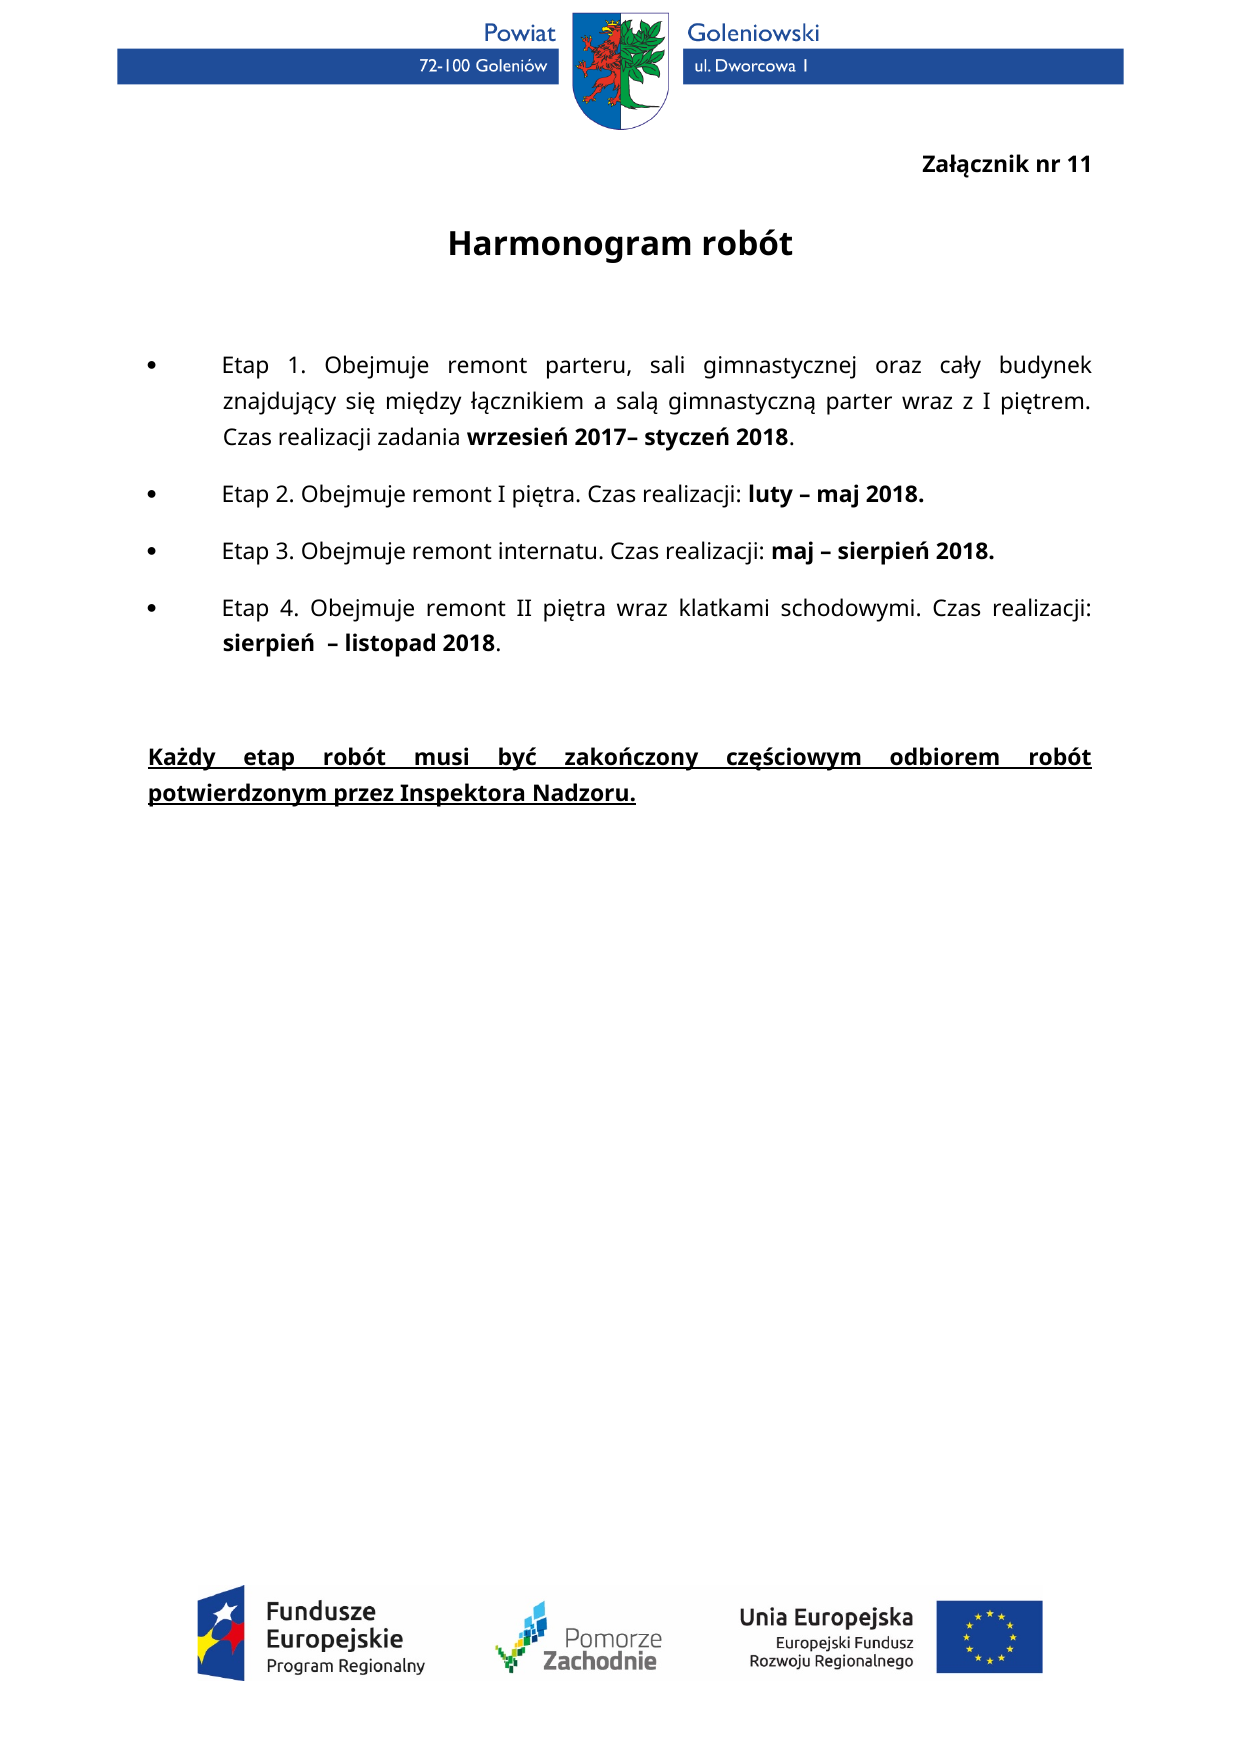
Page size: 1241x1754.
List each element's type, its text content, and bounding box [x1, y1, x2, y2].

text Każdy etap robót musi być zakończony częściowym odbiorem robót potwierdzonym przez Inspektora Nadzoru. [148, 741, 1093, 808]
list Etap 4. Obejmuje remont II piętra wraz klatkami schodowymi. Czas realizacji: sierpień – listopad 2018. [148, 591, 1093, 659]
list Etap 1. Obejmuje remont parteru, sali gimnastycznej oraz cały budynek znajdujący się między łącznikiem a salą gimnastyczną parter wraz z I piętrem. Czas realizacji zadania wrzesień 2017– styczeń 2018. [148, 349, 1093, 452]
picture [117, 12, 1124, 137]
text Załącznik nr 11 [148, 148, 1093, 179]
list Etap 2. Obejmuje remont I piętra. Czas realizacji: luty – maj 2018. [148, 478, 1093, 509]
list Etap 3. Obejmuje remont internatu. Czas realizacji: maj – sierpień 2018. [148, 535, 1093, 566]
text Harmonogram robót [148, 219, 1093, 265]
picture [197, 1585, 1043, 1681]
